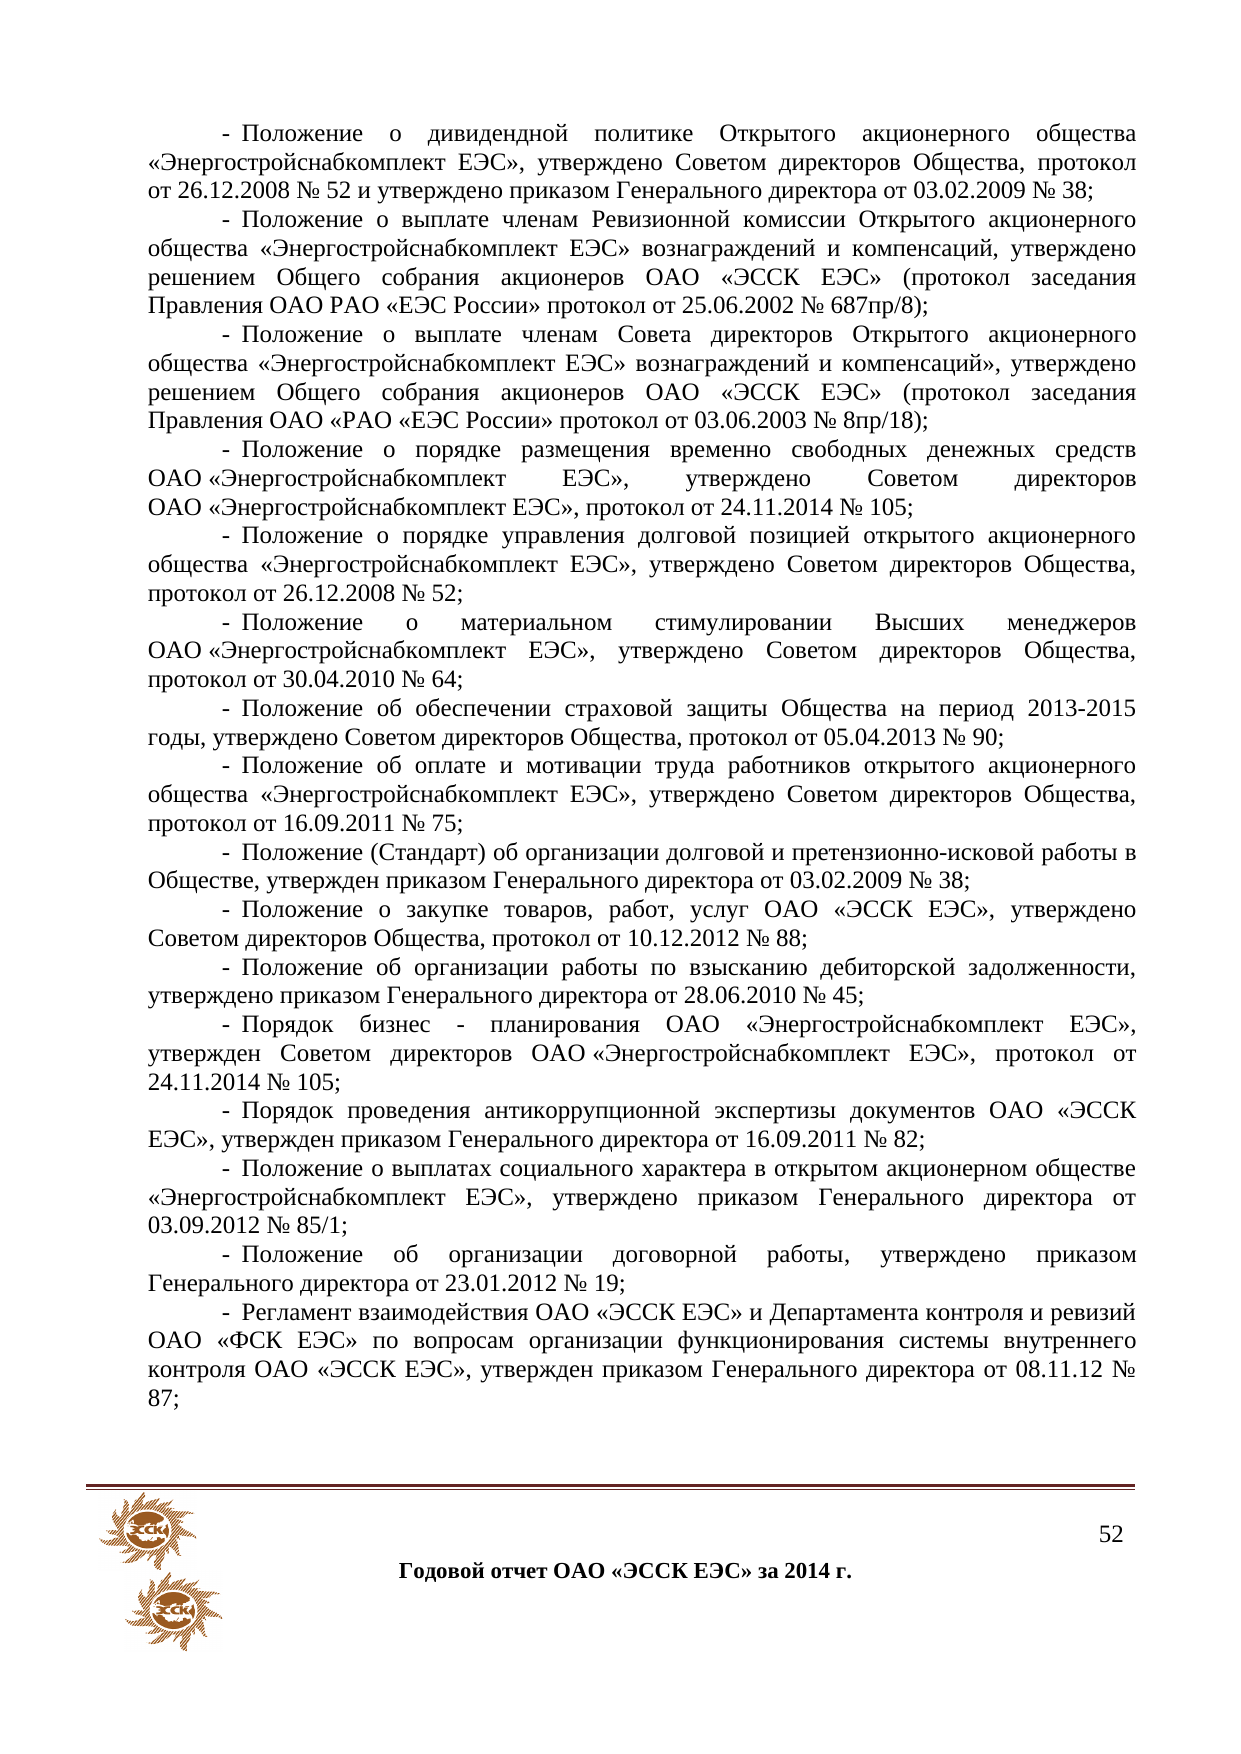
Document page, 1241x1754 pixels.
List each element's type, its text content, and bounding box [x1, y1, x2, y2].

list Положение о выплате членам Ревизионной комиссии Открытого акционерного общества «Энергостройснабкомплект ЕЭС» вознаграждений и компенсаций, утверждено решением Общего собрания акционеров ОАО «ЭССК ЕЭС» (протокол заседания Правления ОАО РАО «ЕЭС России» протокол от 25.06.2002 № 687пр/8); [148, 204, 1137, 319]
picture [97, 1490, 224, 1652]
text - Положение о закупке товаров, работ, услуг ОАО «ЭССК ЕЭС», утверждено Советом директоров Общества, протокол от 10.12.2012 № 88; [148, 894, 1137, 952]
list Положение о дивидендной политике Открытого акционерного общества «Энергостройснабкомплект ЕЭС», утверждено Советом директоров Общества, протокол от 26.12.2008 № 52 и утверждено приказом Генерального директора от 03.02.2009 № 38; [148, 118, 1137, 204]
list Положение о выплате членам Совета директоров Открытого акционерного общества «Энергостройснабкомплект ЕЭС» вознаграждений и компенсаций», утверждено решением Общего собрания акционеров ОАО «ЭССК ЕЭС» (протокол заседания Правления ОАО «РАО «ЕЭС России» протокол от 03.06.2003 № 8пр/18); [148, 319, 1137, 434]
text - Положение о выплатах социального характера в открытом акционерном обществе «Энергостройснабкомплект ЕЭС», утверждено приказом Генерального директора от 03.09.2012 № 85/1; [148, 1153, 1137, 1239]
list Положение об организации договорной работы, утверждено приказом Генерального директора от 23.01.2012 № 19; [148, 1239, 1137, 1297]
list Положение о материальном стимулировании Высших менеджеров ОАО «Энергостройснабкомплект ЕЭС», утверждено Советом директоров Общества, протокол от 30.04.2010 № 64; [148, 607, 1137, 693]
text - Положение об организации работы по взысканию дебиторской задолженности, утверждено приказом Генерального директора от 28.06.2010 № 45; [148, 952, 1137, 1009]
text - Регламент взаимодействия ОАО «ЭССК ЕЭС» и Департамента контроля и ревизий ОАО «ФСК ЕЭС» по вопросам организации функционирования системы внутреннего контроля ОАО «ЭССК ЕЭС», утвержден приказом Генерального директора от 08.11.12 № 87; [148, 1297, 1137, 1412]
list Положение об оплате и мотивации труда работников открытого акционерного общества «Энергостройснабкомплект ЕЭС», утверждено Советом директоров Общества, протокол от 16.09.2011 № 75; [148, 751, 1137, 837]
list Положение о порядке размещения временно свободных денежных средств ОАО «Энергостройснабкомплект ЕЭС», утверждено Советом директоров ОАО «Энергостройснабкомплект ЕЭС», протокол от 24.11.2014 № 105; [148, 434, 1137, 521]
text - Порядок проведения антикоррупционной экспертизы документов ОАО «ЭССК ЕЭС», утвержден приказом Генерального директора от 16.09.2011 № 82; [148, 1096, 1137, 1153]
list Положение о порядке управления долговой позицией открытого акционерного общества «Энергостройснабкомплект ЕЭС», утверждено Советом директоров Общества, протокол от 26.12.2008 № 52; [148, 521, 1137, 607]
list Положение об обеспечении страховой защиты Общества на период 2013-2015 годы, утверждено Советом директоров Общества, протокол от 05.04.2013 № 90; [148, 693, 1137, 751]
text - Положение (Стандарт) об организации долговой и претензионно-исковой работы в Обществе, утвержден приказом Генерального директора от 03.02.2009 № 38; [148, 837, 1137, 894]
text - Порядок бизнес - планирования ОАО «Энергостройснабкомплект ЕЭС», утвержден Советом директоров ОАО «Энергостройснабкомплект ЕЭС», протокол от 24.11.2014 № 105; [148, 1009, 1137, 1096]
